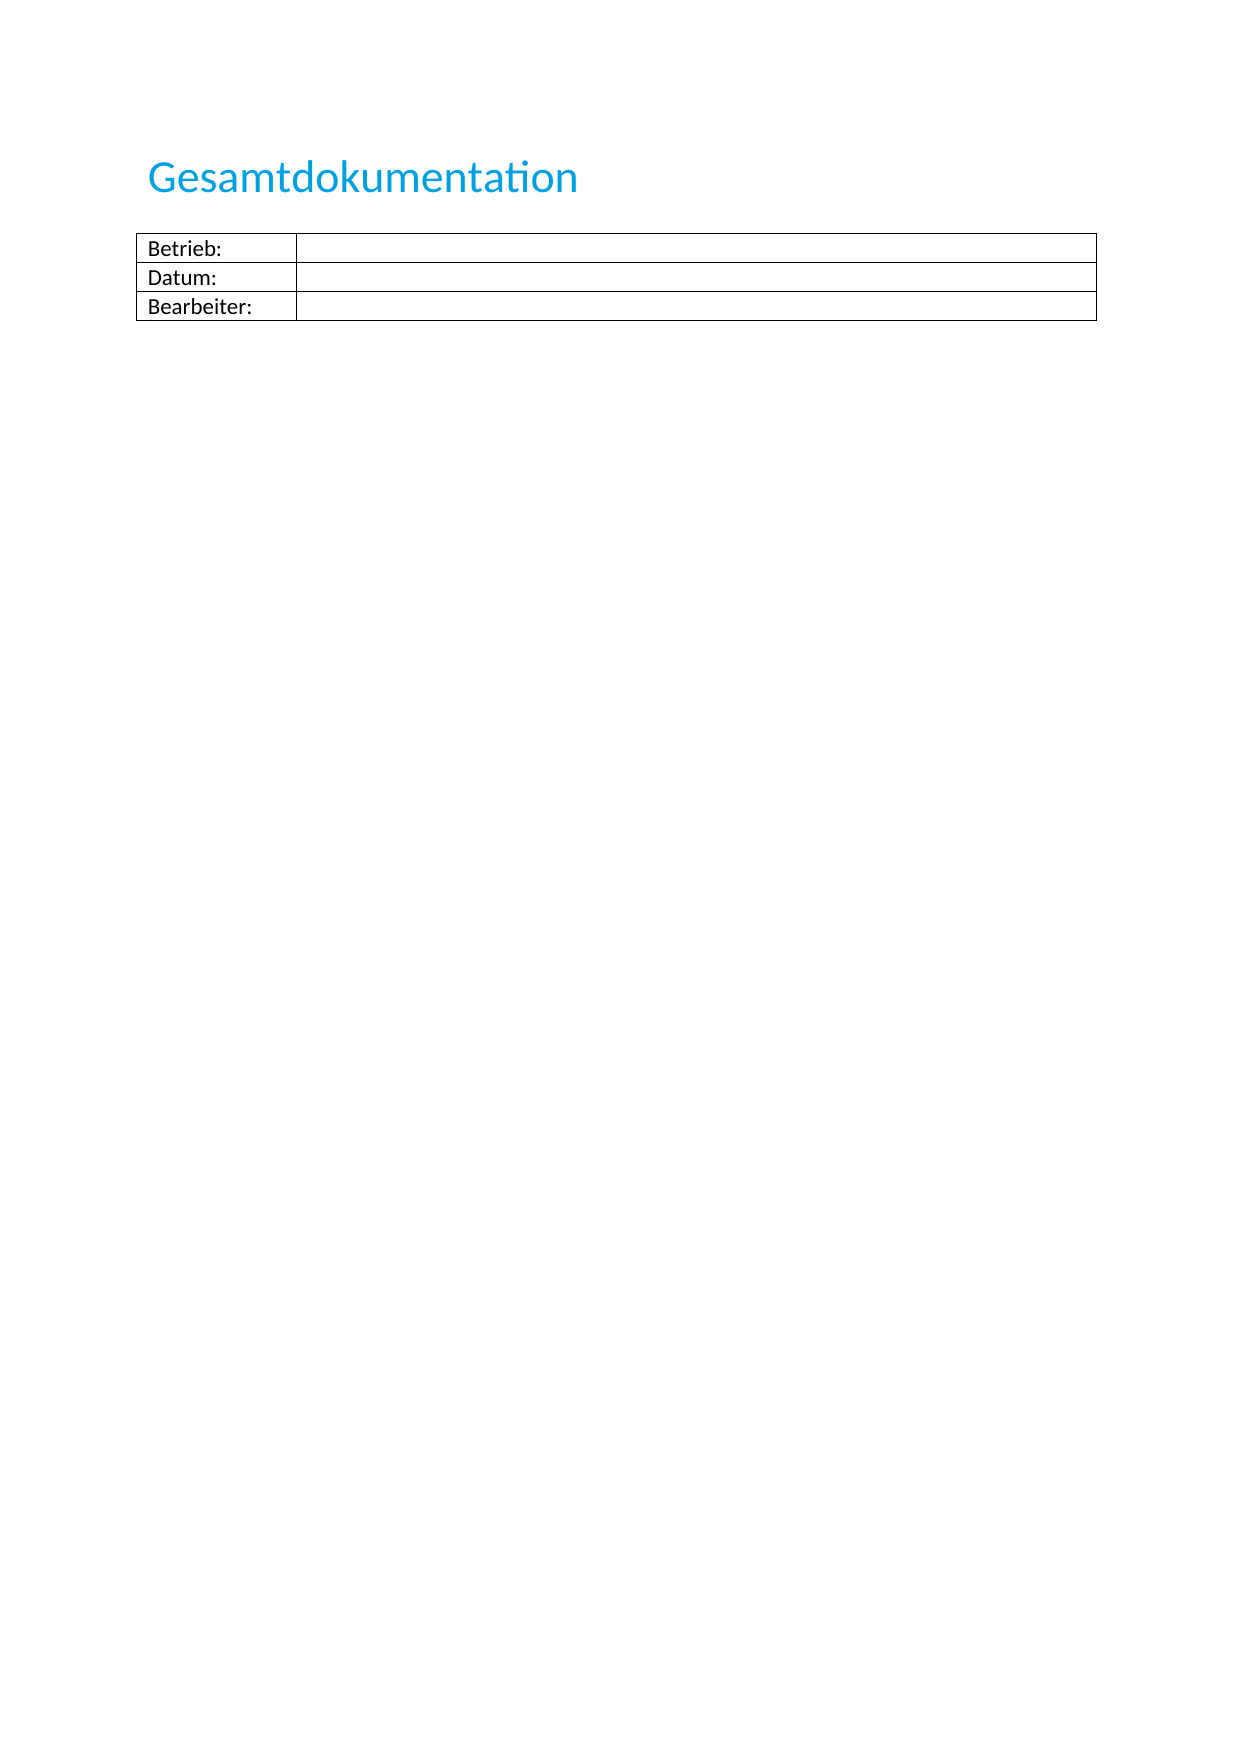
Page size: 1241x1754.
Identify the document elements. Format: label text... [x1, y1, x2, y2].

table_header [297, 234, 1096, 262]
table_cell Bearbeiter: [137, 292, 296, 320]
table_header Betrieb: [137, 234, 296, 262]
table_cell [297, 263, 1096, 291]
table_cell [297, 292, 1096, 320]
table_cell Datum: [137, 263, 296, 291]
text Gesamtdokumentation [148, 148, 1093, 203]
